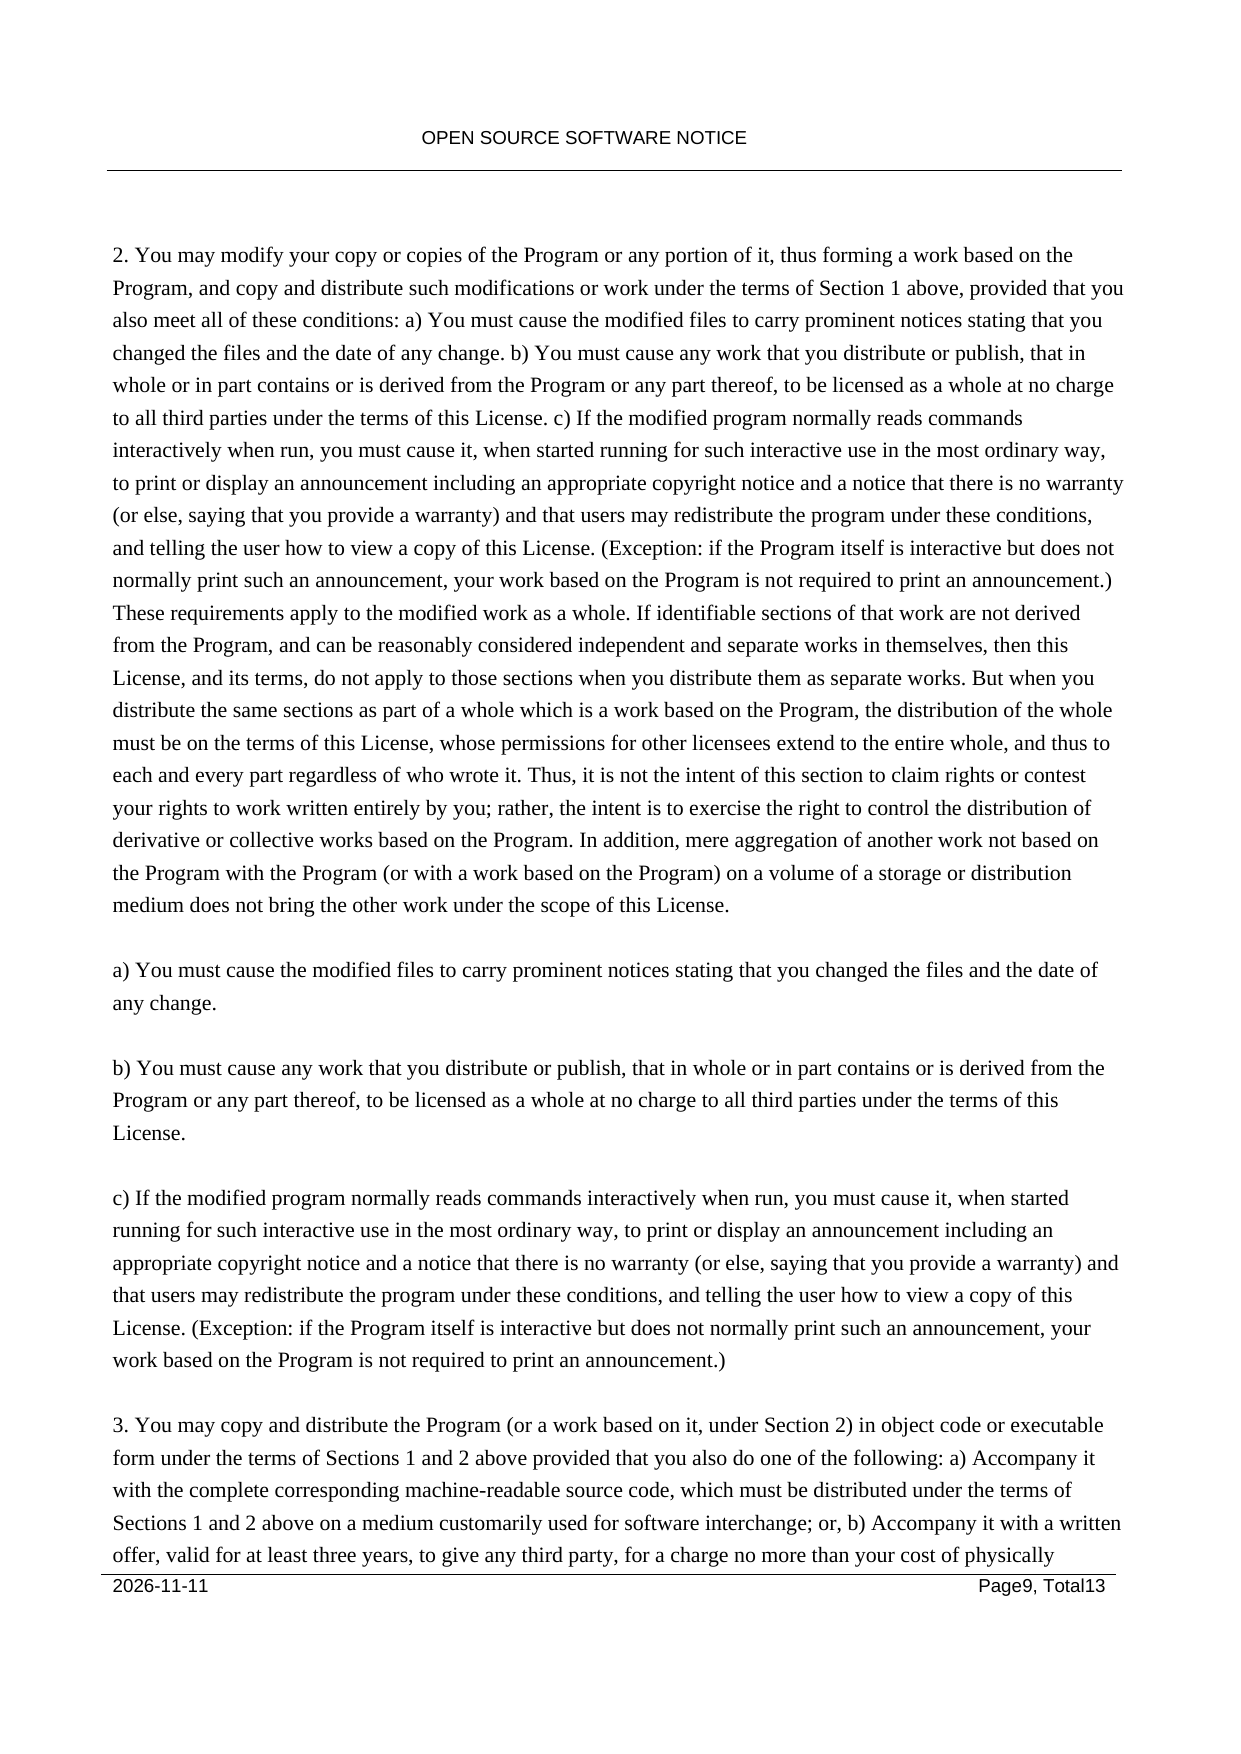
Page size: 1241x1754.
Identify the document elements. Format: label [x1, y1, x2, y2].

text [112, 206, 1128, 1571]
